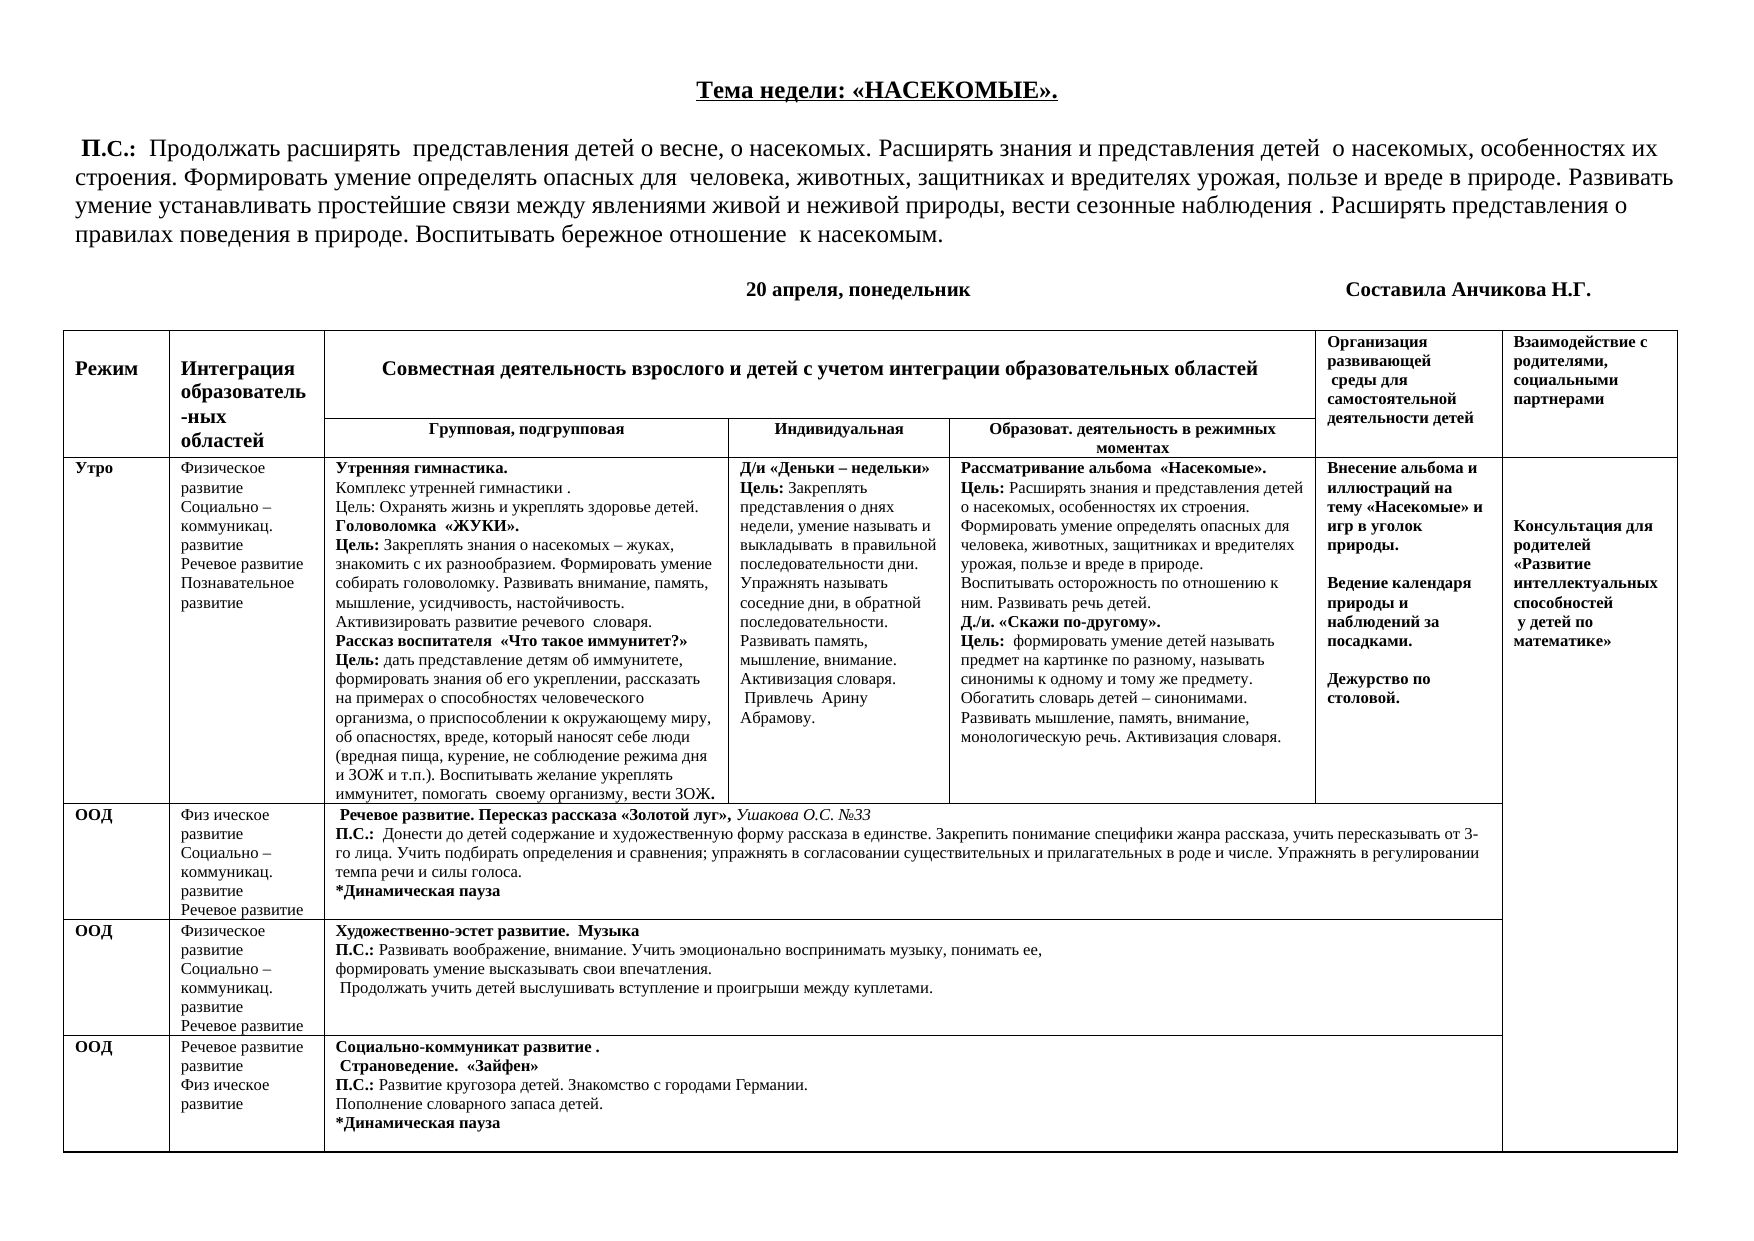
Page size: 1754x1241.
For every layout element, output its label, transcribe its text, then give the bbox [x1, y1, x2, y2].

table_cell Художественно-эстет развитие. Музыка П.С.: Развивать воображение, внимание. Учить эмоционально воспринимать музыку, понимать ее, формировать умение высказывать свои впечатления. Продолжать учить детей выслушивать вступление и проигрыши между куплетами. [325, 920, 1502, 1035]
text Тема недели: «НАСЕКОМЫЕ». [75, 75, 1679, 104]
table_cell Индивидуальная [729, 419, 949, 457]
table_cell Внесение альбома и иллюстраций на тему «Насекомые» и игр в уголок природы. Ведение календаря природы и наблюдений за посадками. Дежурство по столовой. [1316, 458, 1502, 803]
table_cell Утренняя гимнастика. Комплекс утренней гимнастики . Цель: Охранять жизнь и укреплять здоровье детей. Головоломка «ЖУКИ». Цель: Закреплять знания о насекомых – жуках, знакомить с их разнообразием. Формировать умение собирать головоломку. Развивать внимание, память, мышление, усидчивость, настойчивость. Активизировать развитие речевого словаря. Рассказ воспитателя «Что такое иммунитет?» Цель: дать представление детям об иммунитете, формировать знания об его укреплении, рассказать на примерах о способностях человеческого организма, о приспособлении к окружающему миру, об опасностях, вреде, который наносят себе люди (вредная пища, курение, не соблюдение режима дня и ЗОЖ и т.п.). Воспитывать желание укреплять иммунитет, помогать своему организму, вести ЗОЖ. [325, 458, 728, 803]
table_cell Физическое развитие Социально –коммуникац. развитие Речевое развитие Познавательное развитие [170, 458, 324, 803]
table_header Организация развивающей среды для самостоятельной деятельности детей [1316, 331, 1502, 457]
table_cell Образоват. деятельность в режимных моментах [950, 419, 1315, 457]
table_cell Физическое развитие Социально –коммуникац. развитие Речевое развитие [170, 920, 324, 1035]
text 20 апреля, понедельник Составила Анчикова Н.Г. [75, 277, 1679, 301]
table_cell Консультация для родителей «Развитие интеллектуальных способностей у детей по математике» Консультация по запросам родителей [1503, 458, 1677, 1151]
table_cell Рассматривание альбома «Насекомые». Цель: Расширять знания и представления детей о насекомых, особенностях их строения. Формировать умение определять опасных для человека, животных, защитниках и вредителях урожая, пользе и вреде в природе. Воспитывать осторожность по отношению к ним. Развивать речь детей. Д./и. «Скажи по-другому». Цель: формировать умение детей называть предмет на картинке по разному, называть синонимы к одному и тому же предмету. Обогатить словарь детей – синонимами. Развивать мышление, память, внимание, монологическую речь. Активизация словаря. [950, 458, 1315, 803]
table_cell Социально-коммуникат развитие . Страноведение. «Зайфен» П.С.: Развитие кругозора детей. Знакомство с городами Германии. Пополнение словарного запаса детей. *Динамическая пауза [325, 1036, 1502, 1151]
table_cell ООД [64, 804, 169, 919]
table_cell Речевое развитие. Пересказ рассказа «Золотой луг», Ушакова О.С. №33 П.С.: Донести до детей содержание и художественную форму рассказа в единстве. Закрепить понимание специфики жанра рассказа, учить пересказывать от 3-го лица. Учить подбирать определения и сравнения; упражнять в согласовании существительных и прилагательных в роде и числе. Упражнять в регулировании темпа речи и силы голоса. *Динамическая пауза [325, 804, 1502, 919]
table_cell ООД [64, 1036, 169, 1151]
table_cell Д/и «Деньки – недельки» Цель: Закреплять представления о днях недели, умение называть и выкладывать в правильной последовательности дни. Упражнять называть соседние дни, в обратной последовательности. Развивать память, мышление, внимание. Активизация словаря. Привлечь Арину Абрамову. [729, 458, 949, 803]
text П.С.: Продолжать расширять представления детей о весне, о насекомых. Расширять знания и представления детей о насекомых, особенностях их строения. Формировать умение определять опасных для человека, животных, защитниках и вредителях урожая, пользе и вреде в природе. Развивать умение устанавливать простейшие связи между явлениями живой и неживой природы, вести сезонные наблюдения . Расширять представления о правилах поведения в природе. Воспитывать бережное отношение к насекомым. [75, 133, 1679, 248]
table_cell ООД [64, 920, 169, 1035]
table_header Взаимодействие с родителями, социальными партнерами [1503, 331, 1677, 457]
table_cell Речевое развитие развитие Физ ическое развитие [170, 1036, 324, 1151]
table_header Совместная деятельность взрослого и детей с учетом интеграции образовательных областей [325, 331, 1315, 418]
table_header Интеграция образователь-ных областей [170, 331, 324, 457]
table_cell Физ ическое развитие Социально –коммуникац. развитие Речевое развитие [170, 804, 324, 919]
table_header Режим [64, 331, 169, 457]
table_cell Групповая, подгрупповая [325, 419, 728, 457]
table_cell Утро [64, 458, 169, 803]
